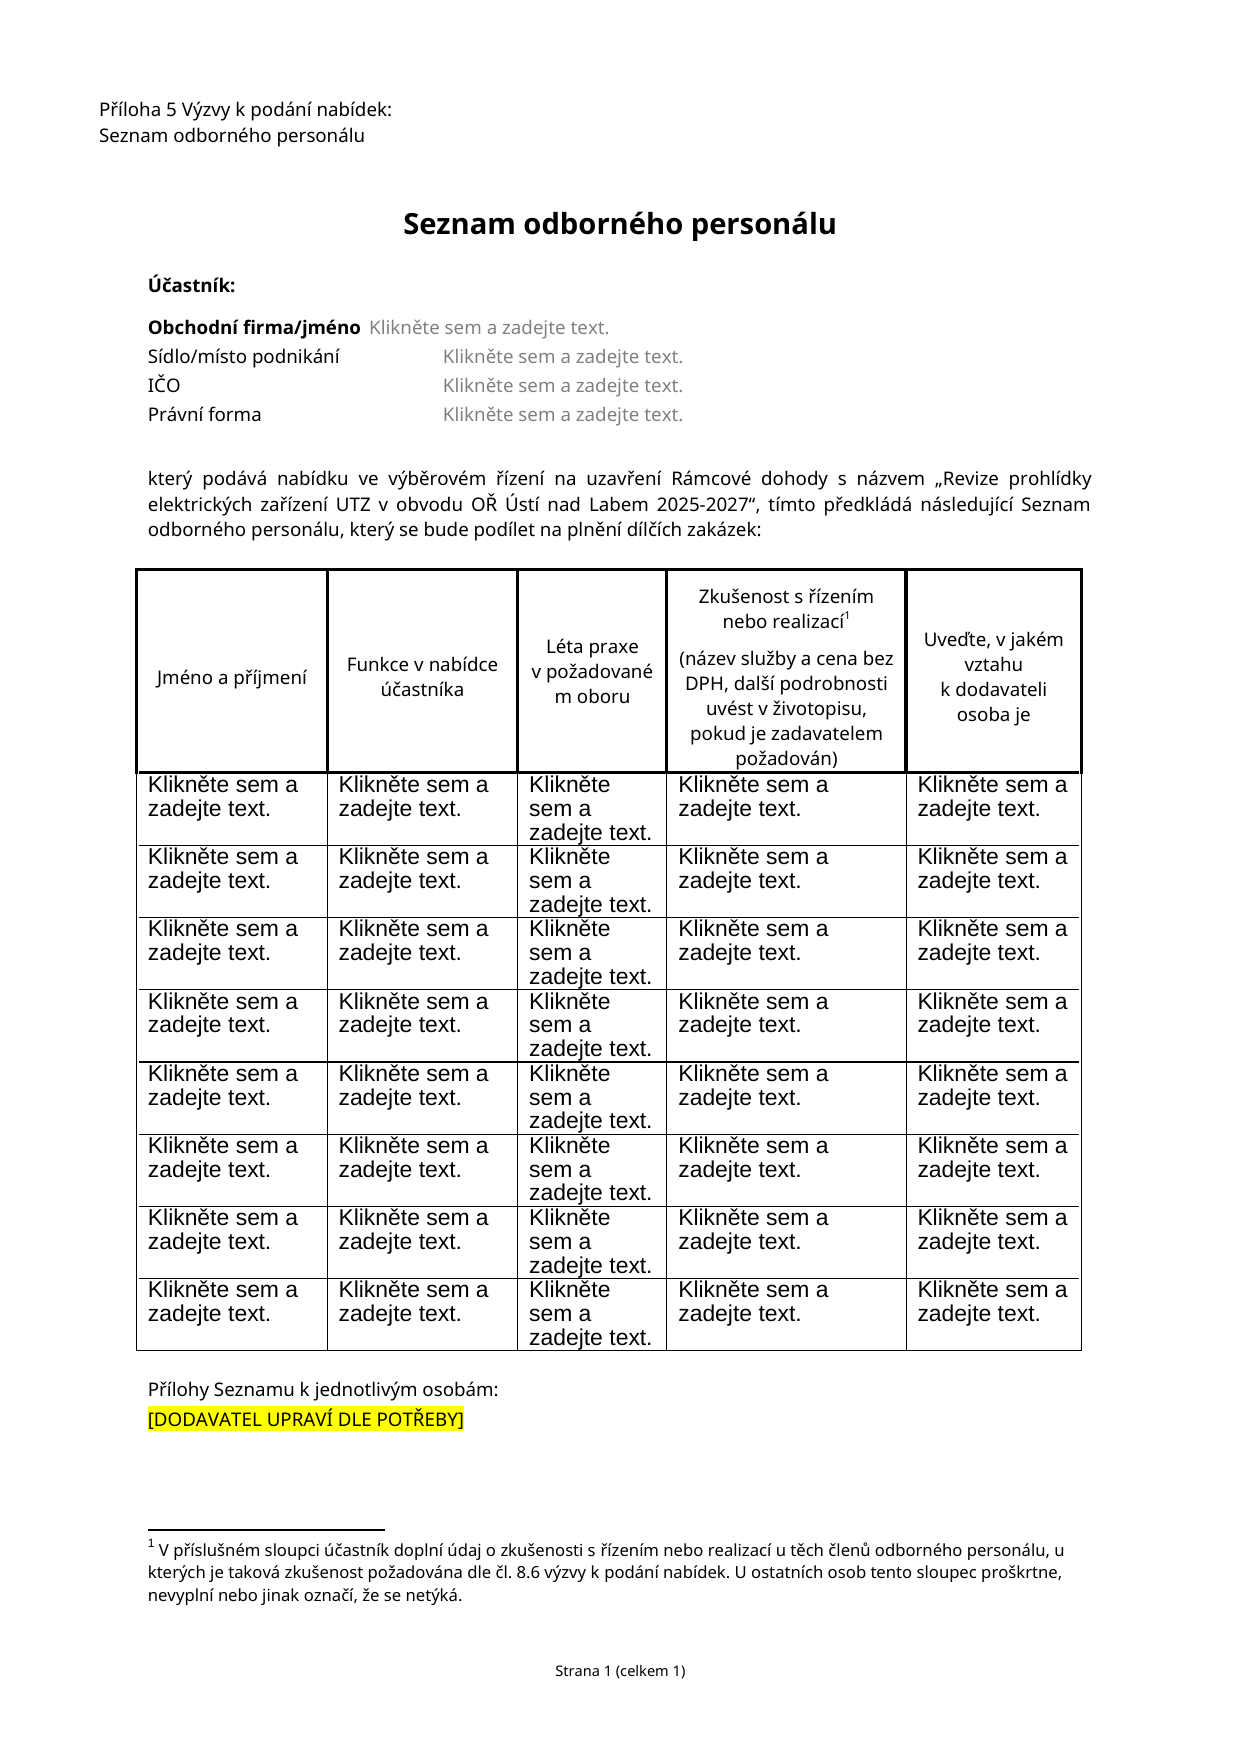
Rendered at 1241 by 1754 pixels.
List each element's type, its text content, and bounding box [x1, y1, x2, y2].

text který podává nabídku ve výběrovém řízení na uzavření Rámcové dohody s názvem „Revize prohlídky elektrických zařízení UTZ v obvodu OŘ Ústí nad Labem 2025-2027“, tímto předkládá následující Seznam odborného personálu, který se bude podílet na plnění dílčích zakázek: [148, 465, 1093, 542]
text Přílohy Seznamu k jednotlivým osobám: [148, 1377, 1093, 1402]
table_header Zkušenost s řízením nebo realizací (název služby a cena bez DPH, další podrobnosti uvést v životopisu, pokud je zadavatelem požadován) [668, 571, 904, 771]
table_header Uveďte, v jakém vztahu k dodavateli osoba je [908, 571, 1080, 771]
text [DODAVATEL UPRAVÍ DLE POTŘEBY] [148, 1402, 1092, 1431]
text Sídlo/místo podnikání [148, 340, 1093, 369]
table_header Léta praxe v požadovaném oboru [519, 571, 665, 771]
table_header Jméno a příjmení [138, 571, 326, 771]
title Seznam odborného personálu [148, 203, 1093, 243]
text Účastník: [148, 268, 1093, 299]
text Obchodní firma/jméno [148, 311, 1093, 340]
table_header Funkce v nabídce účastníka [329, 571, 516, 771]
text Právní forma [148, 398, 1093, 427]
text IČO [148, 369, 1093, 398]
